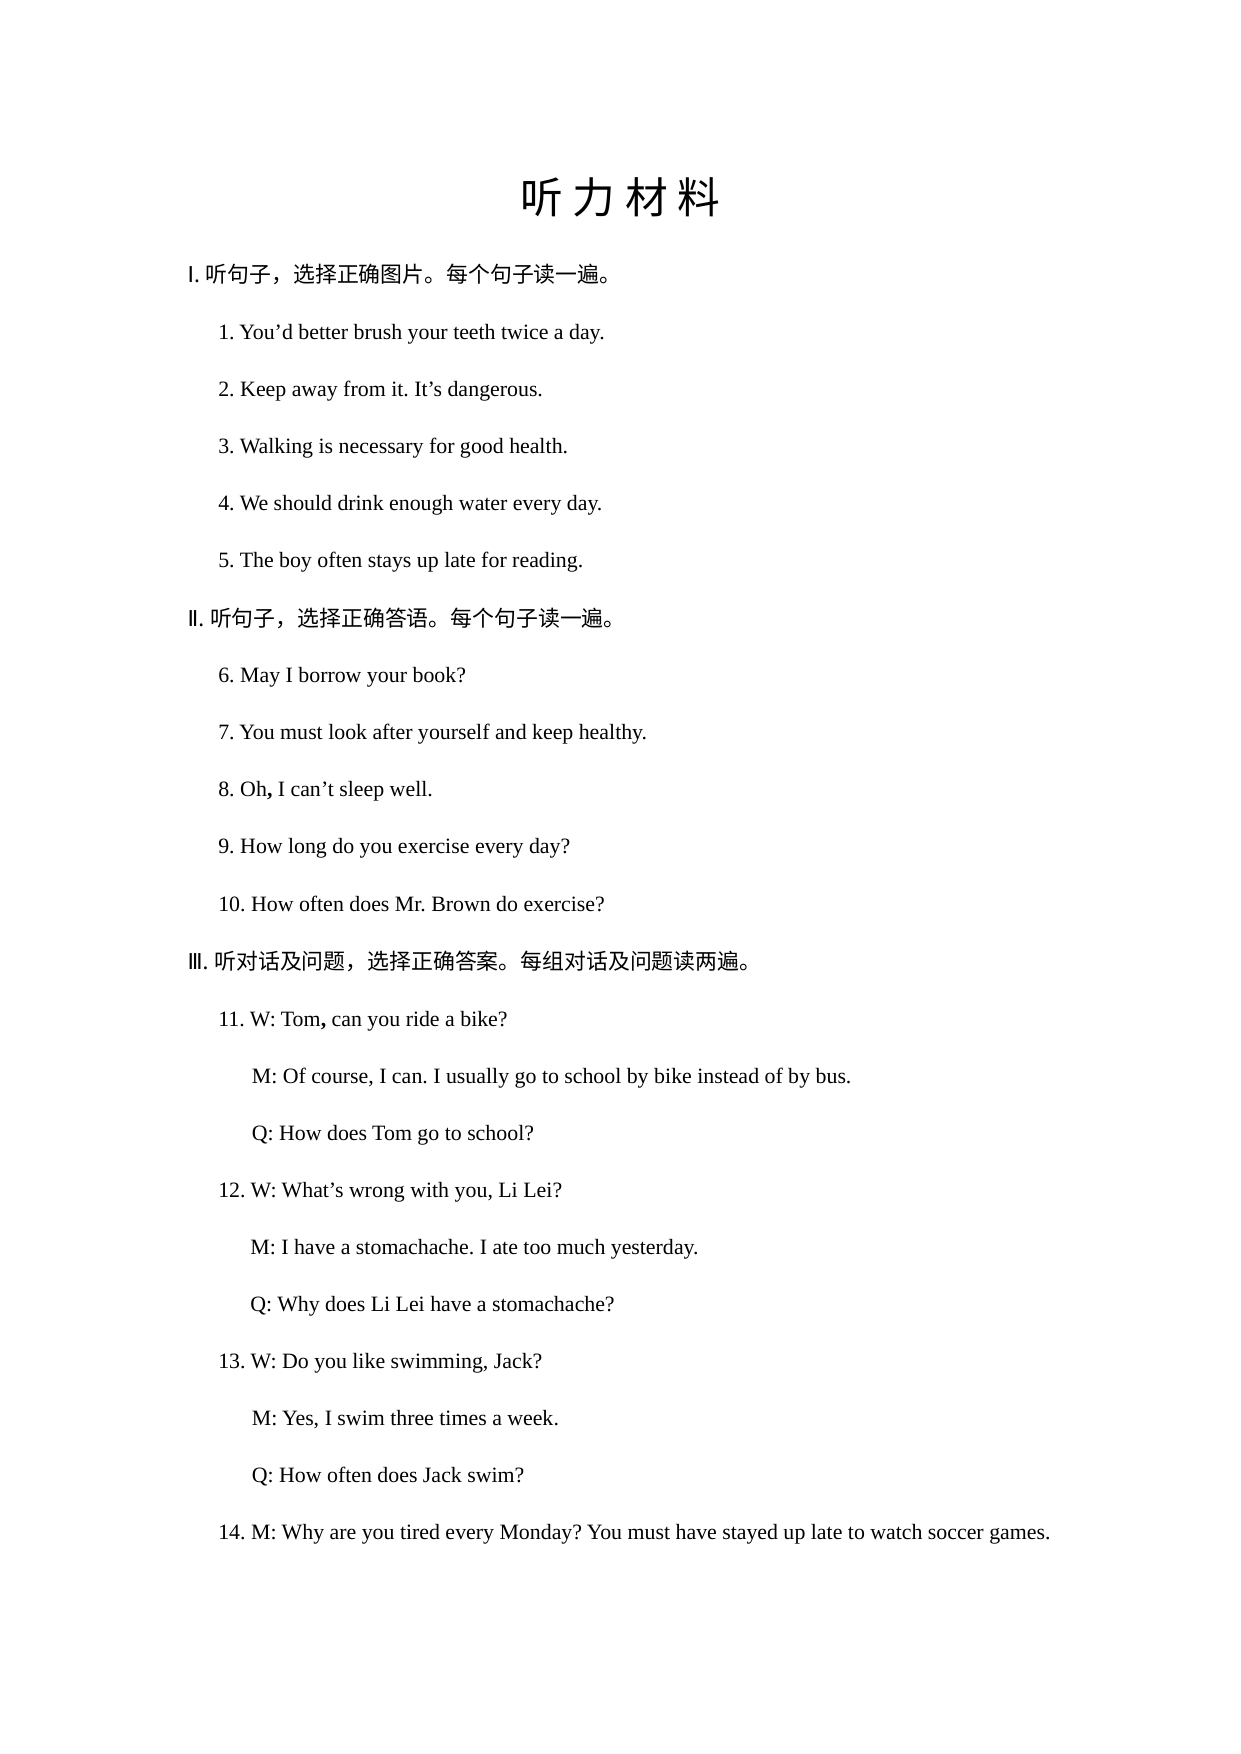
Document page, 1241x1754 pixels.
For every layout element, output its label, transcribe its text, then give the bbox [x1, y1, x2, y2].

text 10. How often does Mr. Brown do exercise? [187, 887, 1053, 919]
text Q: Why does Li Lei have a stomachache? [187, 1287, 1053, 1320]
text 2. Keep away from it. It’s dangerous. [187, 372, 1053, 405]
text Q: How often does Jack swim? [187, 1459, 1053, 1491]
text 8. Oh, I can’t sleep well. [187, 773, 1053, 805]
text Ⅰ. 听句子，选择正确图片。每个句子读一遍。 [187, 257, 1053, 289]
text 4. We should drink enough water every day. [187, 486, 1053, 519]
text 1. You’d better brush your teeth twice a day. [187, 315, 1053, 348]
text M: Of course, I can. I usually go to school by bike instead of by bus. [187, 1059, 1053, 1092]
text M: Yes, I swim three times a week. [187, 1402, 1053, 1434]
text Ⅱ. 听句子，选择正确答语。每个句子读一遍。 [187, 601, 1053, 633]
text 11. W: Tom, can you ride a bike? [187, 1002, 1053, 1034]
text 6. May I borrow your book? [187, 658, 1053, 691]
text Q: How does Tom go to school? [187, 1116, 1053, 1149]
text 14. M: Why are you tired every Monday? You must have stayed up late to watch soccer games. [187, 1516, 1053, 1548]
text 5. The boy often stays up late for reading. [187, 543, 1053, 576]
text 7. You must look after yourself and keep healthy. [187, 716, 1053, 748]
text Ⅲ. 听对话及问题，选择正确答案。每组对话及问题读两遍。 [187, 944, 1053, 976]
text 听 力 材 料 [187, 162, 1053, 227]
text 13. W: Do you like swimming, Jack? [187, 1344, 1053, 1377]
text M: I have a stomachache. I ate too much yesterday. [187, 1230, 1053, 1263]
text 3. Walking is necessary for good health. [187, 429, 1053, 462]
text 12. W: What’s wrong with you, Li Lei? [187, 1173, 1053, 1206]
text 9. How long do you exercise every day? [187, 830, 1053, 862]
